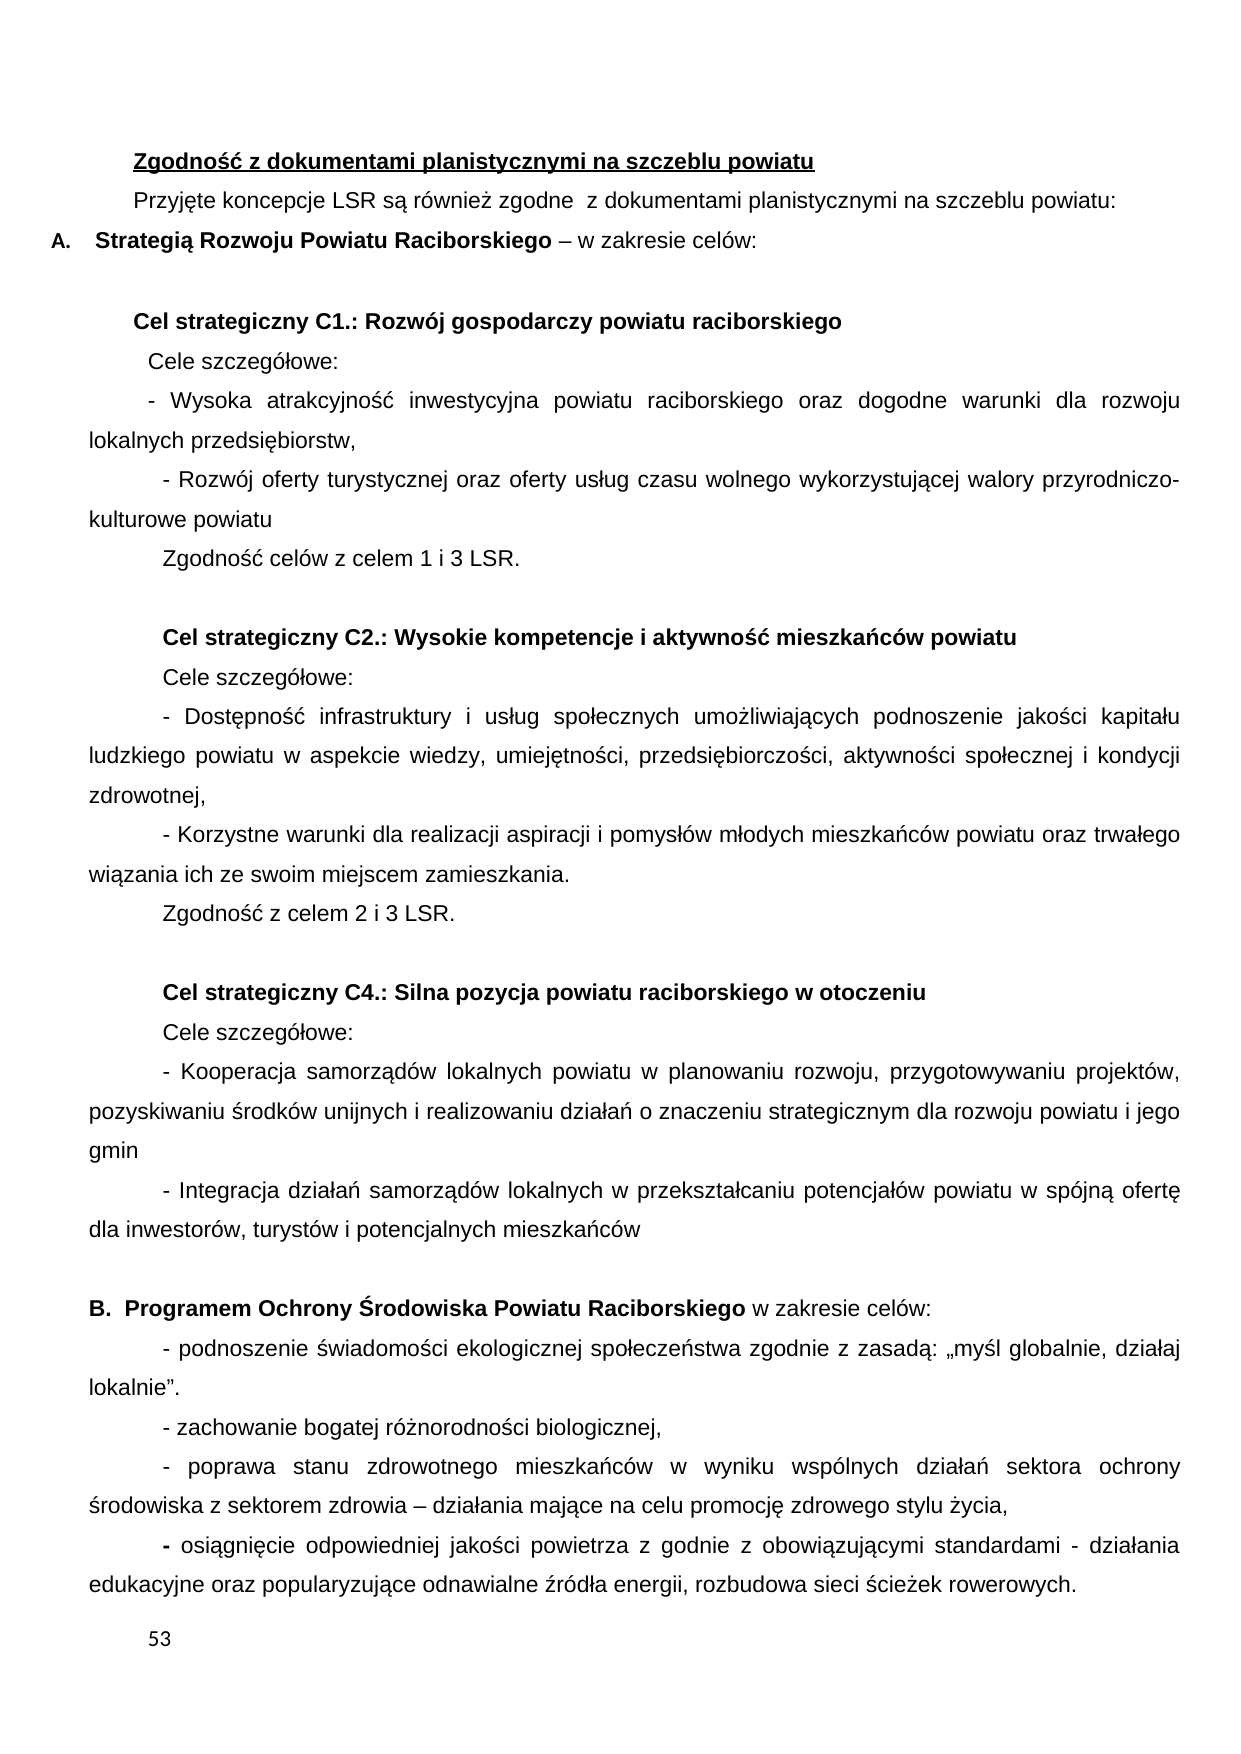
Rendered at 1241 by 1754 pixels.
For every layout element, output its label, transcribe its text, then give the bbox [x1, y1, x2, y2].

text - Dostępność infrastruktury i usług społecznych umożliwiających podnoszenie jakości kapitału ludzkiego powiatu w aspekcie wiedzy, umiejętności, przedsiębiorczości, aktywności społecznej i kondycji zdrowotnej, [89, 703, 1181, 808]
text Cel strategiczny C4.: Silna pozycja powiatu raciborskiego w otoczeniu [89, 979, 1181, 1006]
text B. Programem Ochrony Środowiska Powiatu Raciborskiego w zakresie celów: [89, 1295, 1181, 1321]
list Strategią Rozwoju Powiatu Raciborskiego – w zakresie celów: [51, 227, 1181, 255]
text Cele szczegółowe: [89, 663, 1181, 690]
text - Integracja działań samorządów lokalnych w przekształcaniu potencjałów powiatu w spójną ofertę dla inwestorów, turystów i potencjalnych mieszkańców [89, 1177, 1181, 1242]
text - zachowanie bogatej różnorodności biologicznej, [89, 1413, 1181, 1440]
text Cel strategiczny C2.: Wysokie kompetencje i aktywność mieszkańców powiatu [89, 624, 1181, 650]
text Cele szczegółowe: [89, 348, 1181, 374]
text - Rozwój oferty turystycznej oraz oferty usług czasu wolnego wykorzystującej walory przyrodniczo-kulturowe powiatu [89, 466, 1181, 532]
text Zgodność z dokumentami planistycznymi na szczeblu powiatu [89, 148, 1181, 174]
text Zgodność z celem 2 i 3 LSR. [89, 900, 1181, 927]
text - podnoszenie świadomości ekologicznej społeczeństwa zgodnie z zasadą: „myśl globalnie, działaj lokalnie”. [89, 1334, 1181, 1400]
text Zgodność celów z celem 1 i 3 LSR. [89, 545, 1181, 571]
text Przyjęte koncepcje LSR są również zgodne z dokumentami planistycznymi na szczeblu powiatu: [89, 187, 1181, 213]
text - Korzystne warunki dla realizacji aspiracji i pomysłów młodych mieszkańców powiatu oraz trwałego wiązania ich ze swoim miejscem zamieszkania. [89, 821, 1181, 887]
text Cel strategiczny C1.: Rozwój gospodarczy powiatu raciborskiego [89, 308, 1181, 334]
text Cele szczegółowe: [89, 1019, 1181, 1045]
text - osiągnięcie odpowiedniej jakości powietrza z godnie z obowiązującymi standardami - działania edukacyjne oraz popularyzujące odnawialne źródła energii, rozbudowa sieci ścieżek rowerowych. [89, 1532, 1181, 1598]
text - Kooperacja samorządów lokalnych powiatu w planowaniu rozwoju, przygotowywaniu projektów, pozyskiwaniu środków unijnych i realizowaniu działań o znaczeniu strategicznym dla rozwoju powiatu i jego gmin [89, 1058, 1181, 1163]
text - poprawa stanu zdrowotnego mieszkańców w wyniku wspólnych działań sektora ochrony środowiska z sektorem zdrowia – działania mające na celu promocję zdrowego stylu życia, [89, 1453, 1181, 1519]
text - Wysoka atrakcyjność inwestycyjna powiatu raciborskiego oraz dogodne warunki dla rozwoju lokalnych przedsiębiorstw, [89, 387, 1181, 453]
